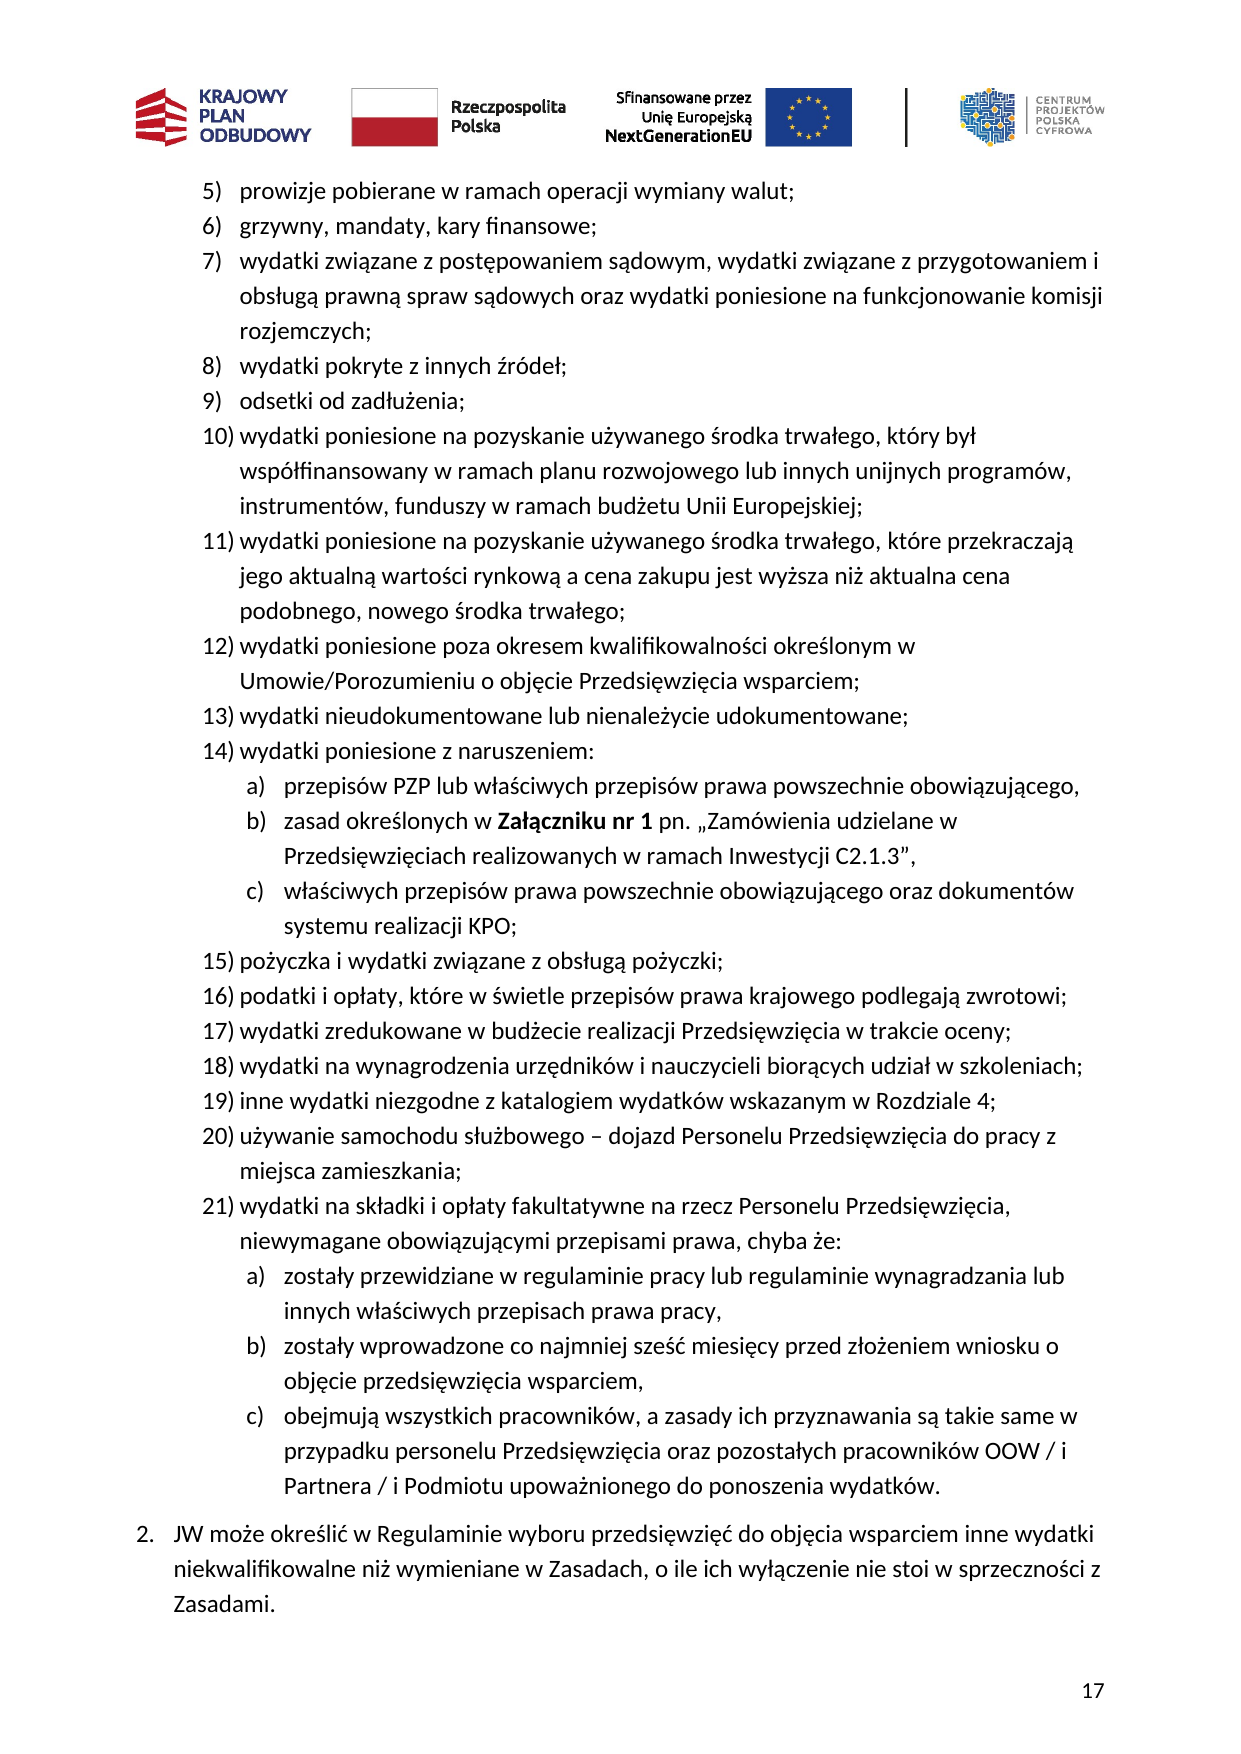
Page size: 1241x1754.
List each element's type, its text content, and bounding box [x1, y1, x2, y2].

list zostały przewidziane w regulaminie pracy lub regulaminie wynagradzania lub innych właściwych przepisach prawa pracy, [246, 1260, 1104, 1326]
list wydatki pokryte z innych źródeł; [202, 350, 1104, 381]
list wydatki poniesione z naruszeniem: [202, 735, 1104, 766]
list wydatki poniesione na pozyskanie używanego środka trwałego, które przekraczają jego aktualną wartości rynkową a cena zakupu jest wyższa niż aktualna cena podobnego, nowego środka trwałego; [202, 525, 1104, 626]
list wydatki zredukowane w budżecie realizacji Przedsięwzięcia w trakcie oceny; [202, 1015, 1104, 1046]
list prowizje pobierane w ramach operacji wymiany walut; [202, 175, 1104, 206]
list wydatki nieudokumentowane lub nienależycie udokumentowane; [202, 700, 1104, 731]
picture [135, 88, 1105, 147]
list przepisów PZP lub właściwych przepisów prawa powszechnie obowiązującego, [246, 770, 1104, 801]
list grzywny, mandaty, kary finansowe; [202, 210, 1104, 241]
list inne wydatki niezgodne z katalogiem wydatków wskazanym w Rozdziale 4; [202, 1085, 1104, 1116]
list używanie samochodu służbowego – dojazd Personelu Przedsięwzięcia do pracy z miejsca zamieszkania; [202, 1120, 1104, 1186]
list właściwych przepisów prawa powszechnie obowiązującego oraz dokumentów systemu realizacji KPO; [246, 875, 1104, 941]
list wydatki na składki i opłaty fakultatywne na rzecz Personelu Przedsięwzięcia, niewymagane obowiązującymi przepisami prawa, chyba że: [202, 1190, 1104, 1256]
list pożyczka i wydatki związane z obsługą pożyczki; [202, 945, 1104, 976]
list JW może określić w Regulaminie wyboru przedsięwzięć do objęcia wsparciem inne wydatki niekwalifikowalne niż wymieniane w Zasadach, o ile ich wyłączenie nie stoi w sprzeczności z Zasadami. [136, 1518, 1104, 1618]
list wydatki poniesione poza okresem kwalifikowalności określonym w Umowie/Porozumieniu o objęcie Przedsięwzięcia wsparciem; [202, 630, 1104, 696]
list wydatki związane z postępowaniem sądowym, wydatki związane z przygotowaniem i obsługą prawną spraw sądowych oraz wydatki poniesione na funkcjonowanie komisji rozjemczych; [202, 245, 1104, 346]
list wydatki na wynagrodzenia urzędników i nauczycieli biorących udział w szkoleniach; [202, 1050, 1104, 1081]
list wydatki poniesione na pozyskanie używanego środka trwałego, który był współfinansowany w ramach planu rozwojowego lub innych unijnych programów, instrumentów, funduszy w ramach budżetu Unii Europejskiej; [202, 420, 1104, 521]
list odsetki od zadłużenia; [202, 385, 1104, 416]
list zostały wprowadzone co najmniej sześć miesięcy przed złożeniem wniosku o objęcie przedsięwzięcia wsparciem, [246, 1330, 1104, 1396]
list obejmują wszystkich pracowników, a zasady ich przyznawania są takie same w przypadku personelu Przedsięwzięcia oraz pozostałych pracowników OOW / i Partnera / i Podmiotu upoważnionego do ponoszenia wydatków. [246, 1400, 1104, 1501]
list podatki i opłaty, które w świetle przepisów prawa krajowego podlegają zwrotowi; [202, 980, 1104, 1011]
list zasad określonych w Załączniku nr 1 pn. „Zamówienia udzielane w Przedsięwzięciach realizowanych w ramach Inwestycji C2.1.3”, [246, 805, 1104, 871]
